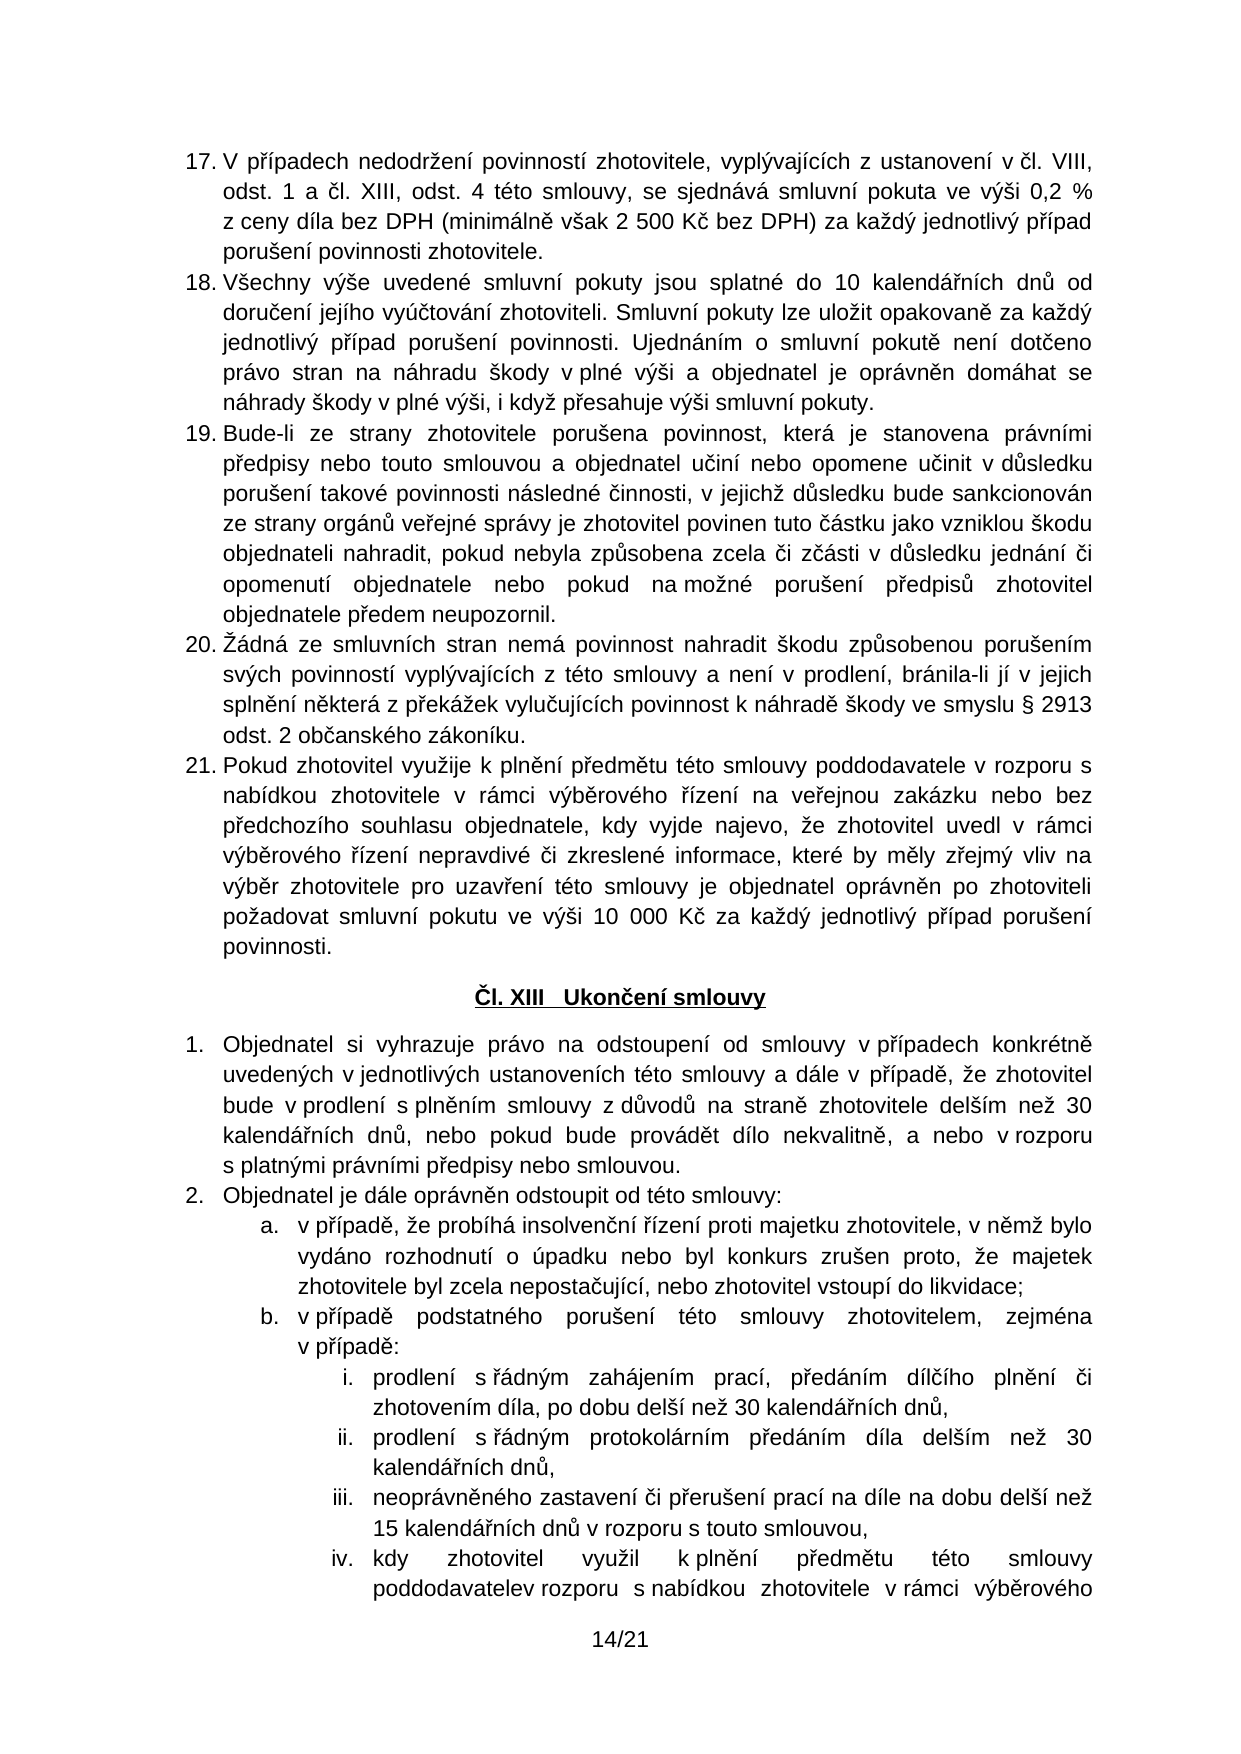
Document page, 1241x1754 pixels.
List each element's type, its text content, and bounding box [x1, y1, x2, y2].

list prodlení s řádným protokolárním předáním díla delším než 30 kalendářních dnů, [354, 1424, 1093, 1481]
list v případě podstatného porušení této smlouvy zhotovitelem, zejména v případě: [260, 1303, 1093, 1360]
list Objednatel je dále oprávněn odstoupit od této smlouvy: [185, 1182, 1093, 1209]
list prodlení s řádným zahájením prací, předáním dílčího plnění či zhotovením díla, po dobu delší než 30 kalendářních dnů, [354, 1363, 1093, 1420]
text Čl. XIII Ukončení smlouvy [148, 984, 1093, 1010]
list V případech nedodržení povinností zhotovitele, vyplývajících z ustanovení v čl. VIII, odst. 1 a čl. XIII, odst. 4 této smlouvy, se sjednává smluvní pokuta ve výši 0,2 % z ceny díla bez DPH (minimálně však 2 500 Kč bez DPH) za každý jednotlivý případ porušení povinnosti zhotovitele. [185, 148, 1093, 264]
list Všechny výše uvedené smluvní pokuty jsou splatné do 10 kalendářních dnů od doručení jejího vyúčtování zhotoviteli. Smluvní pokuty lze uložit opakovaně za každý jednotlivý případ porušení povinnosti. Ujednáním o smluvní pokutě není dotčeno právo stran na náhradu škody v plné výši a objednatel je oprávněn domáhat se náhrady škody v plné výši, i když přesahuje výši smluvní pokuty. [185, 268, 1093, 416]
list Žádná ze smluvních stran nemá povinnost nahradit škodu způsobenou porušením svých povinností vyplývajících z této smlouvy a není v prodlení, bránila-li jí v jejich splnění některá z překážek vylučujících povinnost k náhradě škody ve smyslu § 2913 odst. 2 občanského zákoníku. [185, 631, 1093, 748]
list Objednatel si vyhrazuje právo na odstoupení od smlouvy v případech konkrétně uvedených v jednotlivých ustanoveních této smlouvy a dále v případě, že zhotovitel bude v prodlení s plněním smlouvy z důvodů na straně zhotovitele delším než 30 kalendářních dnů, nebo pokud bude provádět dílo nekvalitně, a nebo v rozporu s platnými právními předpisy nebo smlouvou. [185, 1031, 1093, 1178]
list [354, 1545, 1093, 1601]
list Pokud zhotovitel využije k plnění předmětu této smlouvy poddodavatele v rozporu s nabídkou zhotovitele v rámci výběrového řízení na veřejnou zakázku nebo bez předchozího souhlasu objednatele, kdy vyjde najevo, že zhotovitel uvedl v rámci výběrového řízení nepravdivé či zkreslené informace, které by měly zřejmý vliv na výběr zhotovitele pro uzavření této smlouvy je objednatel oprávněn po zhotoviteli požadovat smluvní pokutu ve výši 10 000 Kč za každý jednotlivý případ porušení povinnosti. [185, 752, 1093, 959]
list neoprávněného zastavení či přerušení prací na díle na dobu delší než 15 kalendářních dnů v rozporu s touto smlouvou, [354, 1484, 1093, 1541]
list Bude-li ze strany zhotovitele porušena povinnost, která je stanovena právními předpisy nebo touto smlouvou a objednatel učiní nebo opomene učinit v důsledku porušení takové povinnosti následné činnosti, v jejichž důsledku bude sankcionován ze strany orgánů veřejné správy je zhotovitel povinen tuto částku jako vzniklou škodu objednateli nahradit, pokud nebyla způsobena zcela či zčásti v důsledku jednání či opomenutí objednatele nebo pokud na možné porušení předpisů zhotovitel objednatele předem neupozornil. [185, 419, 1093, 627]
list v případě, že probíhá insolvenční řízení proti majetku zhotovitele, v němž bylo vydáno rozhodnutí o úpadku nebo byl konkurs zrušen proto, že majetek zhotovitele byl zcela nepostačující, nebo zhotovitel vstoupí do likvidace; [260, 1212, 1093, 1299]
